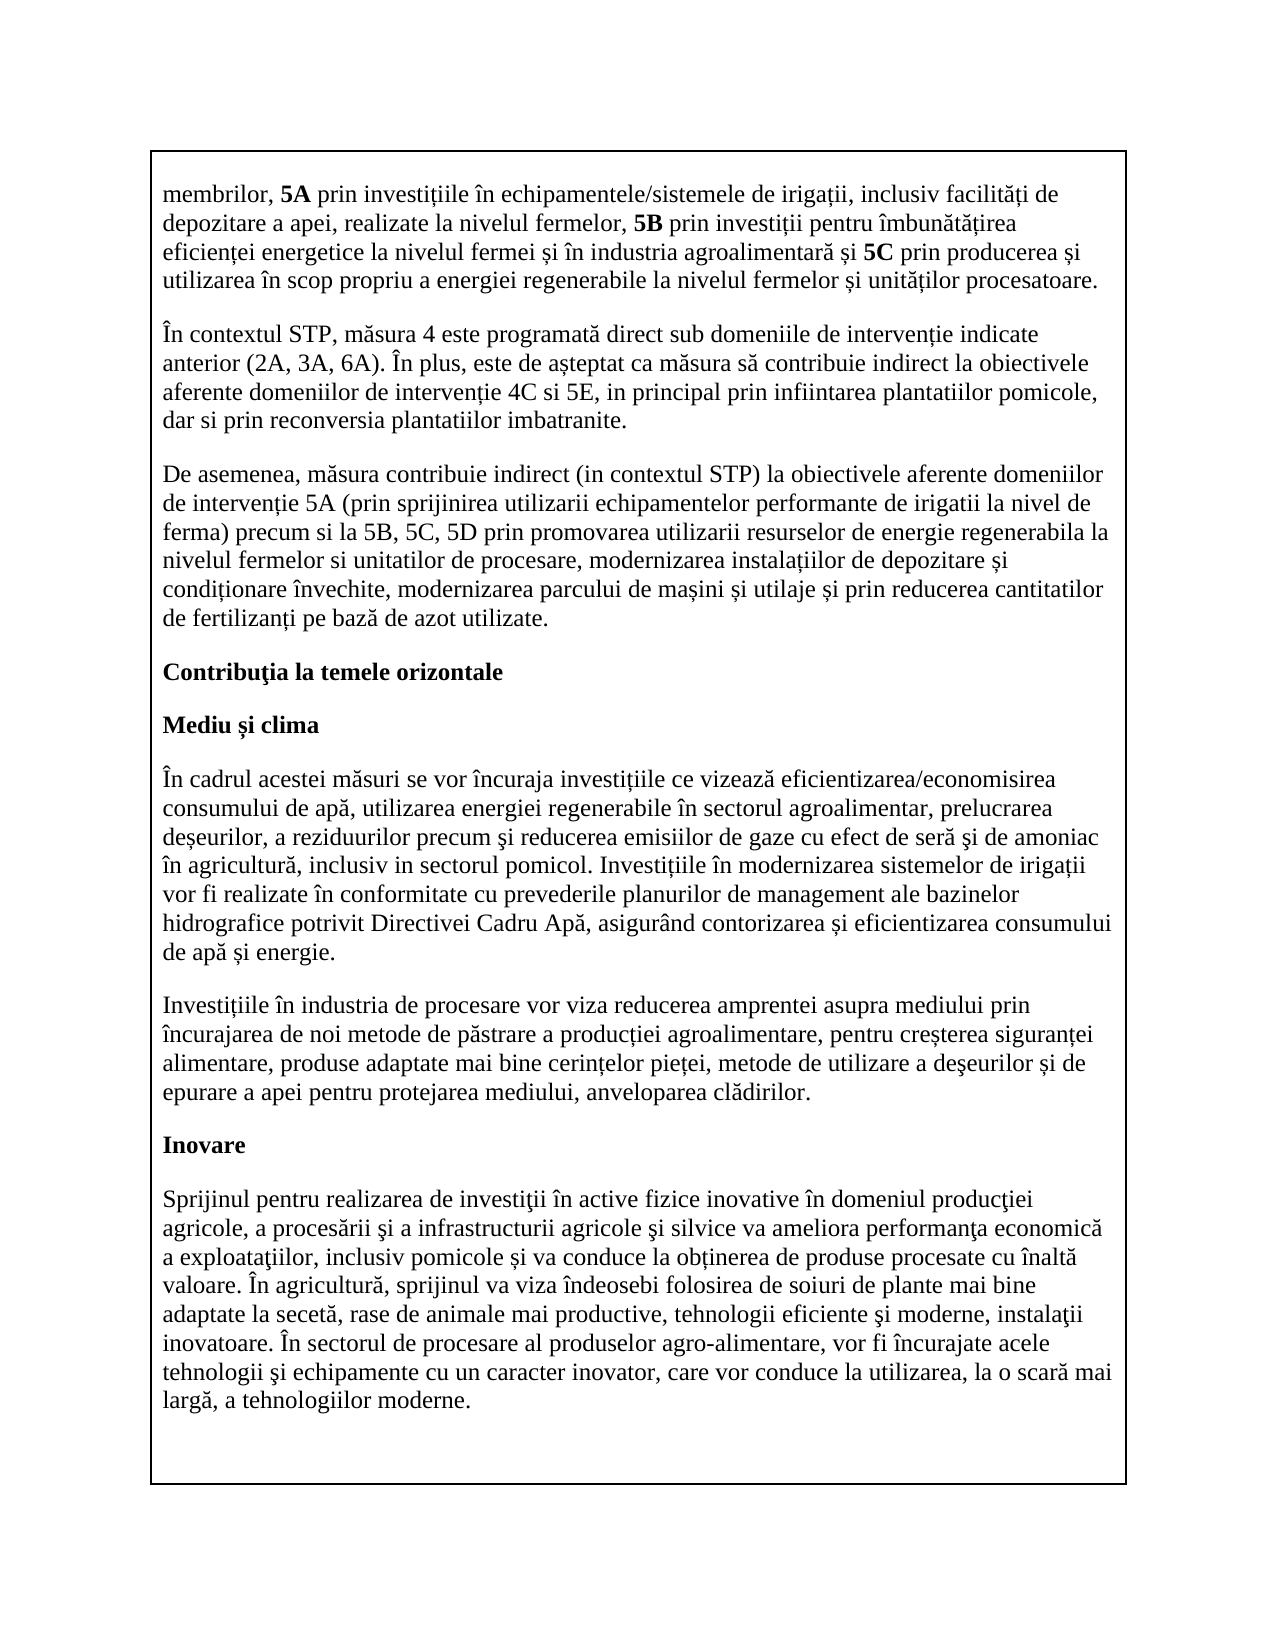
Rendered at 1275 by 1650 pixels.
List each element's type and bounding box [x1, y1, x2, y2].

table_header [152, 152, 1125, 1482]
